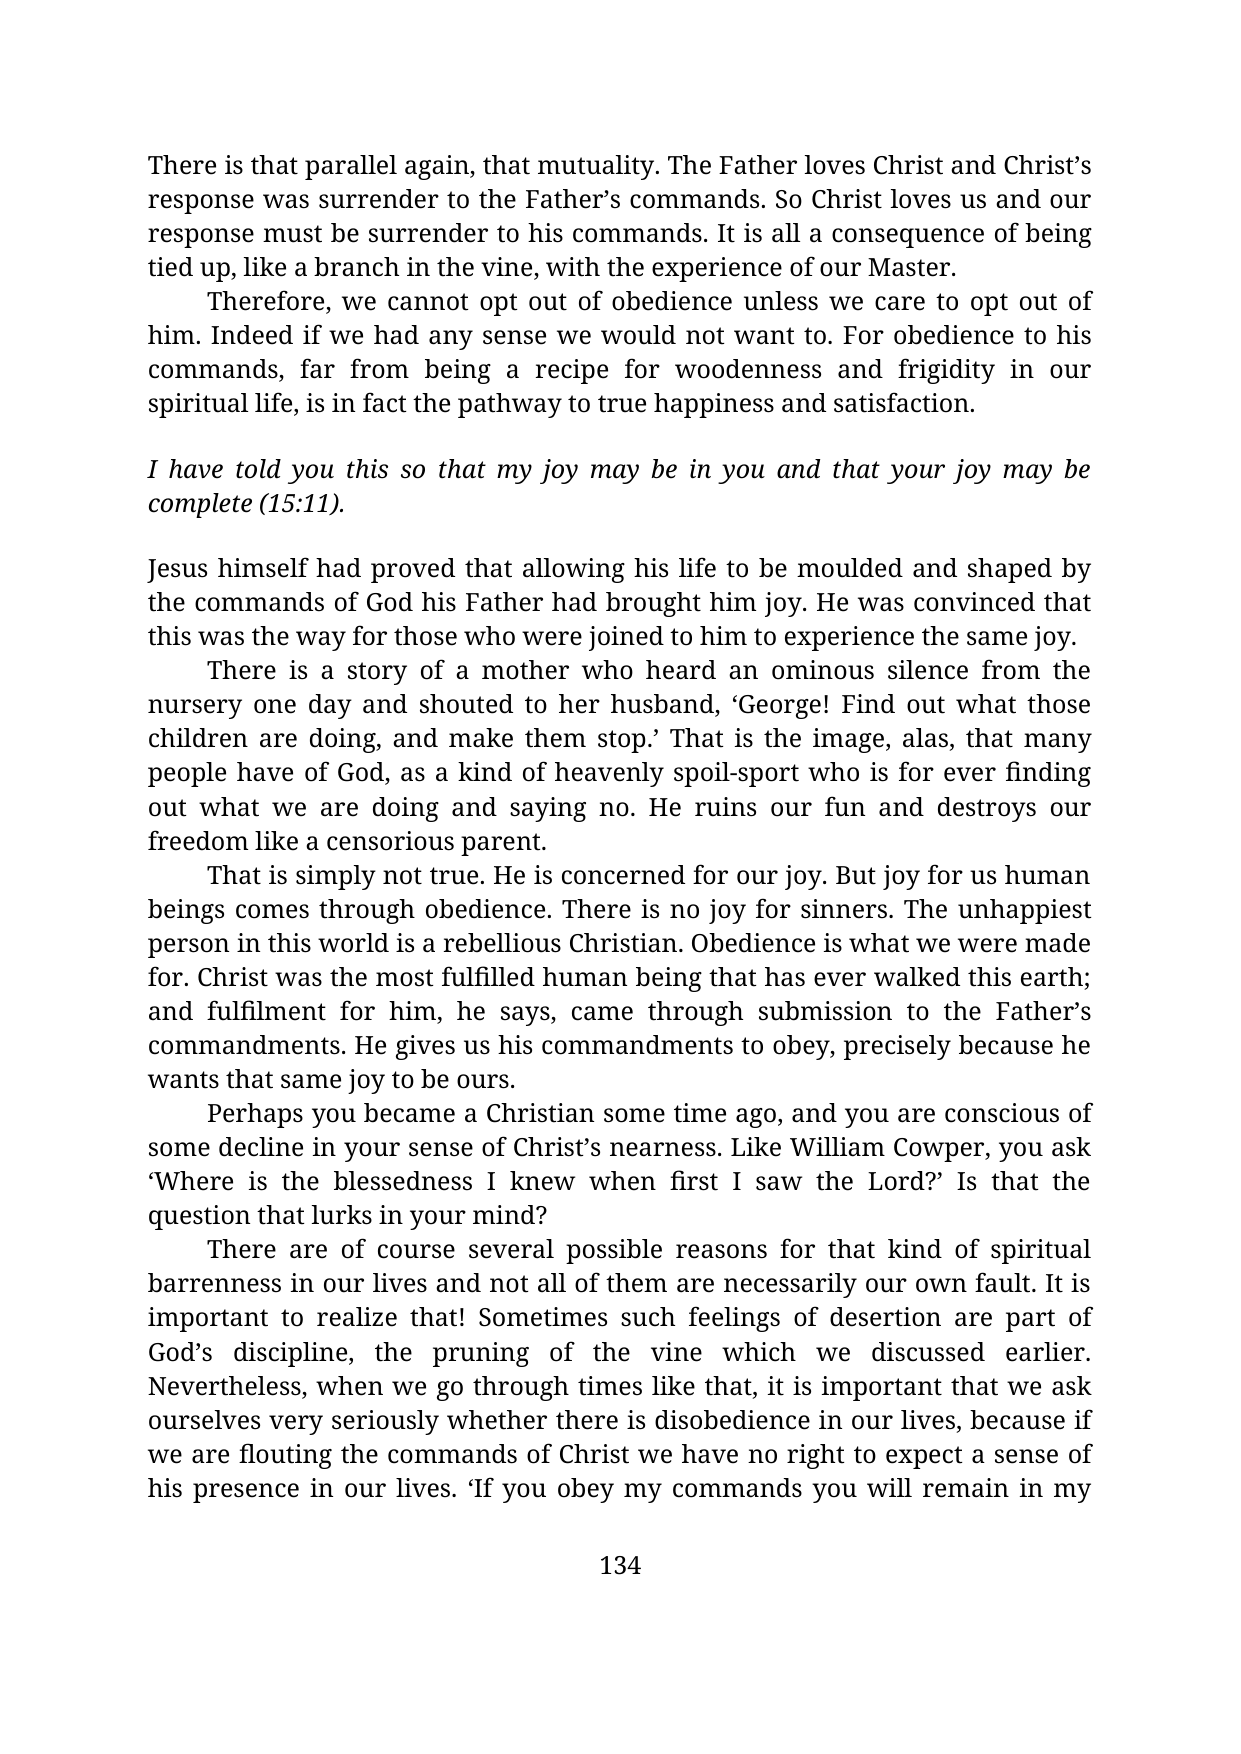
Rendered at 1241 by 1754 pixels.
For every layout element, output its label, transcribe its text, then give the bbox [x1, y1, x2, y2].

text I have told you this so that my joy may be in you and that your joy may be complete (15:11). [148, 451, 1093, 519]
text Jesus himself had proved that allowing his life to be moulded and shaped by the commands of God his Father had brought him joy. He was convinced that this was the way for those who were joined to him to experience the same joy. [148, 551, 1093, 653]
text There is that parallel again, that mutuality. The Father loves Christ and Christ’s response was surrender to the Father’s commands. So Christ loves us and our response must be surrender to his commands. It is all a consequence of being tied up, like a branch in the vine, with the experience of our Master. [148, 148, 1093, 284]
text That is simply not true. He is concerned for our joy. But joy for us human beings comes through obedience. There is no joy for sinners. The unhappiest person in this world is a rebellious Christian. Obedience is what we were made for. Christ was the most fulfilled human being that has ever walked this earth; and fulfilment for him, he says, came through submission to the Father’s commandments. He gives us his commandments to obey, precisely because he wants that same joy to be ours. [148, 857, 1093, 1096]
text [148, 1232, 1093, 1504]
text Perhaps you became a Christian some time ago, and you are conscious of some decline in your sense of Christ’s nearness. Like William Cowper, you ask ‘Where is the blessedness I knew when first I saw the Lord?’ Is that the question that lurks in your mind? [148, 1096, 1093, 1232]
text There is a story of a mother who heard an ominous silence from the nursery one day and shouted to her husband, ‘George! Find out what those children are doing, and make them stop.’ That is the image, alas, that many people have of God, as a kind of heavenly spoil-sport who is for ever finding out what we are doing and saying no. He ruins our fun and destroys our freedom like a censorious parent. [148, 653, 1093, 857]
text Therefore, we cannot opt out of obedience unless we care to opt out of him. Indeed if we had any sense we would not want to. For obedience to his commands, far from being a recipe for woodenness and frigidity in our spiritual life, is in fact the pathway to true happiness and satisfaction. [148, 284, 1093, 420]
